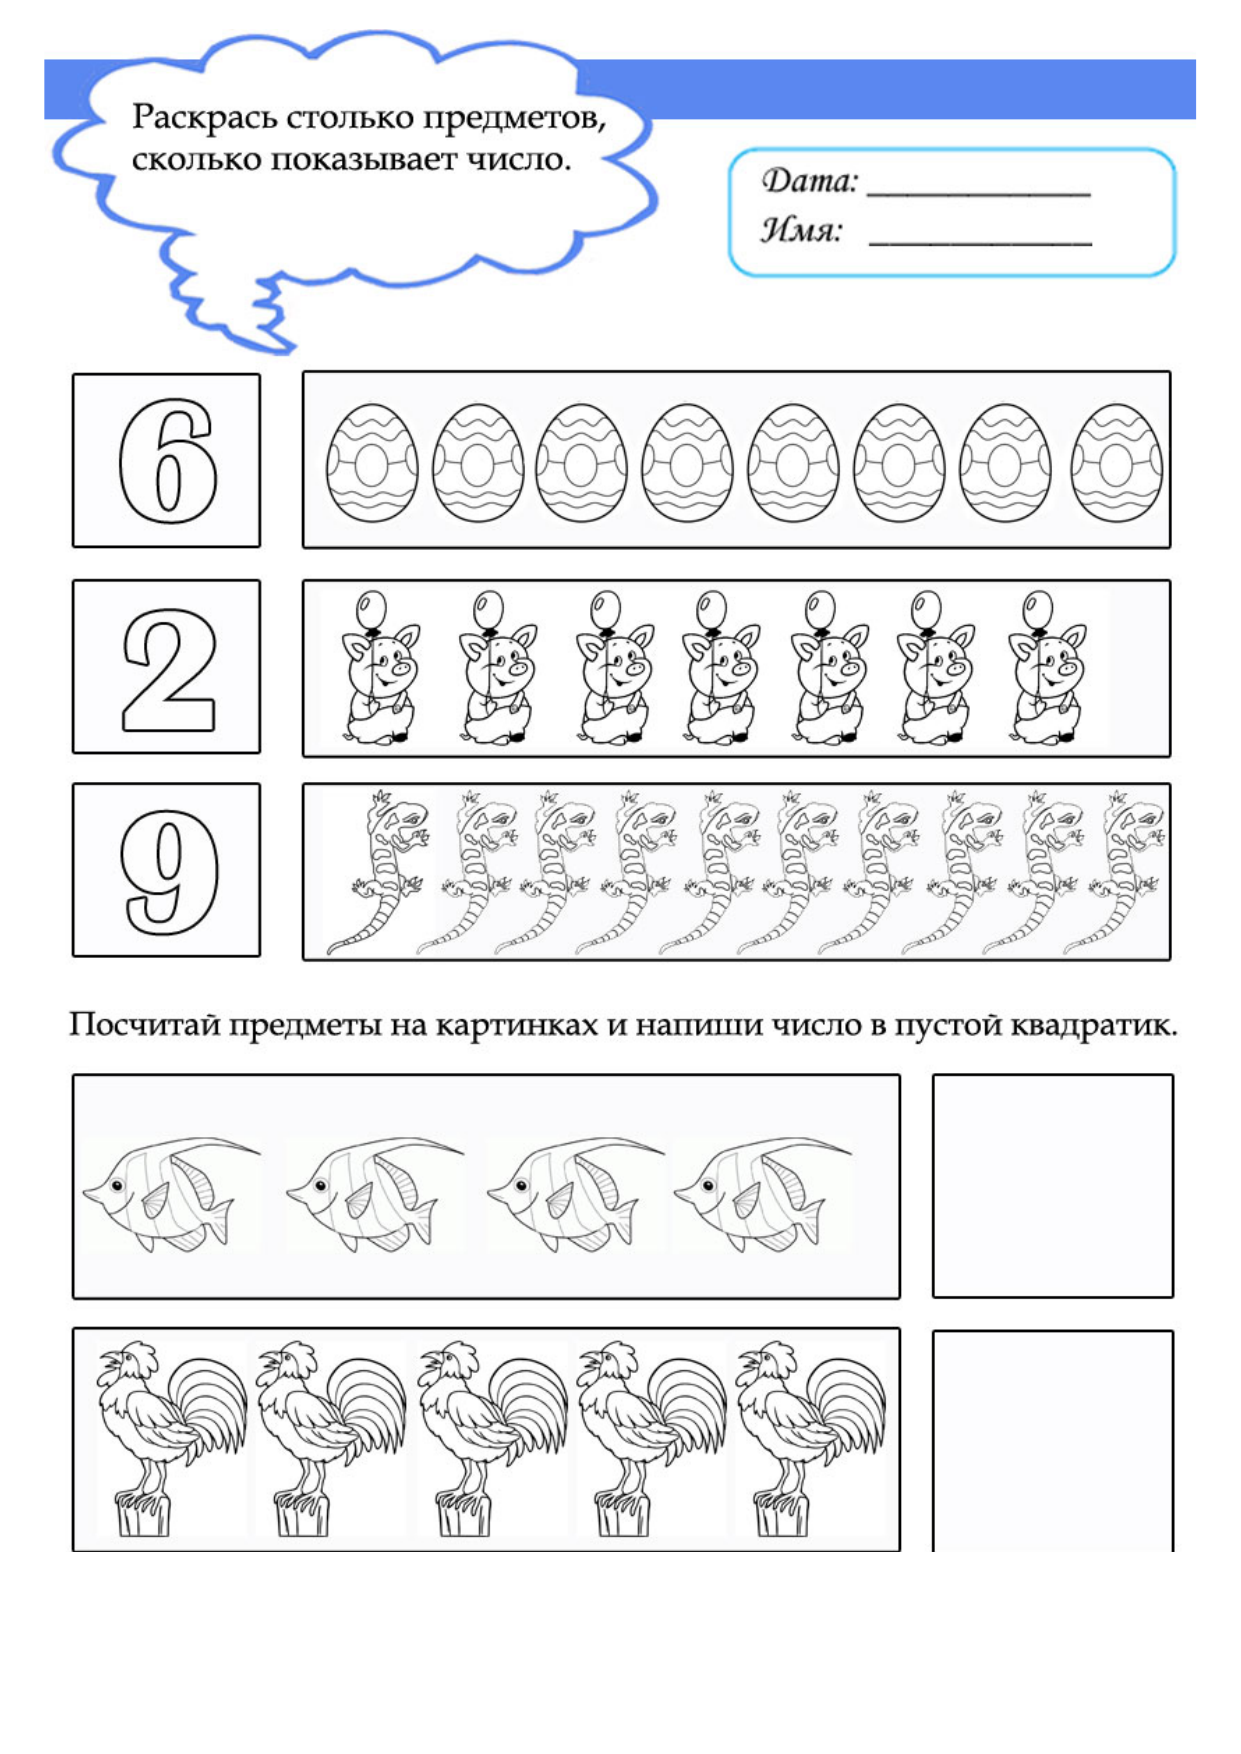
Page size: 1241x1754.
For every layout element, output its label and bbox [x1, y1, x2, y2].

picture [44, 29, 1197, 1552]
